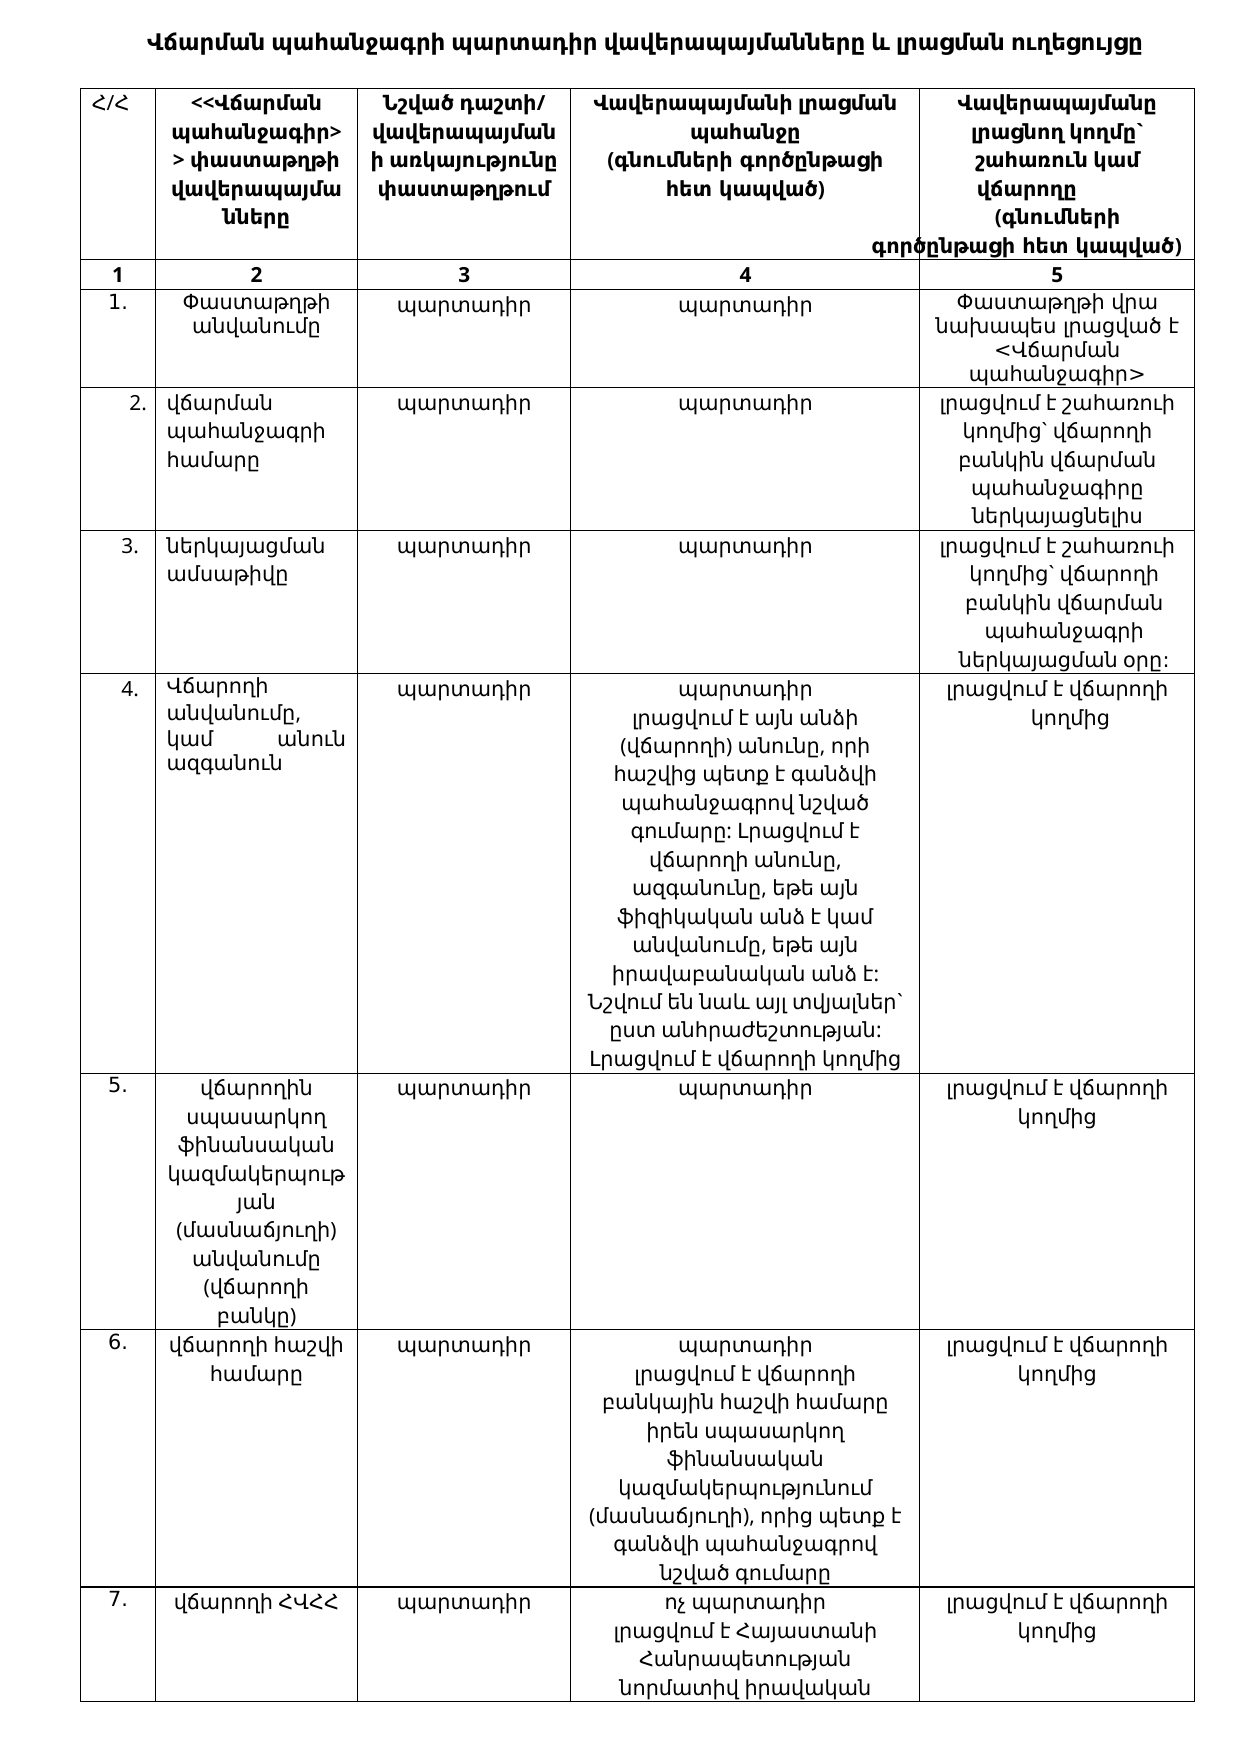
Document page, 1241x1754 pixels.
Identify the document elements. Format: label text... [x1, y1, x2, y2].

table_cell պարտադիր [358, 290, 570, 387]
table_cell 5 [920, 260, 1194, 289]
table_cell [571, 1588, 919, 1701]
table_cell պարտադիր [358, 1588, 570, 1701]
table_cell լրացվում է շահառուի կողմից` վճարողի բանկին վճարման պահանջագրի ներկայացման օրը: [920, 531, 1194, 673]
table_cell 1. [81, 290, 155, 387]
table_header Նշված դաշտի/ վավերապայմանի առկայությունը փաստաթղթում [358, 89, 570, 259]
table_cell 6. [81, 1330, 155, 1586]
table_cell վճարողի ՀՎՀՀ [156, 1588, 357, 1701]
text Վճարման պահանջագրի պարտադիր վավերապայմանները և լրացման ուղեցույցը [118, 29, 1171, 56]
table_cell պարտադիր [358, 531, 570, 673]
table_cell պարտադիր [358, 1330, 570, 1586]
table_cell Փաստաթղթի վրա նախապես լրացված է <Վճարման պահանջագիր> [920, 290, 1194, 387]
table_cell 4 [571, 260, 919, 289]
table_cell վճարման պահանջագրի համարը [156, 388, 357, 530]
table_cell վճարողին սպասարկող ֆինանսական կազմակերպության (մասնաճյուղի) անվանումը (վճարողի բանկը) [156, 1074, 357, 1329]
table_cell պարտադիր [358, 1074, 570, 1329]
table_cell պարտադիր [571, 531, 919, 673]
table_cell [81, 531, 155, 673]
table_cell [920, 1588, 1194, 1701]
table_cell [81, 674, 155, 1072]
table_header Վավերապայմանի լրացման պահանջը (գնումների գործընթացի հետ կապված) [571, 89, 919, 259]
table_cell լրացվում է վճարողի կողմից [920, 1074, 1194, 1329]
table_header <<Վճարման պահանջագիր>> փաստաթղթի վավերապայմանները [156, 89, 357, 259]
table_cell պարտադիր [358, 388, 570, 530]
table_cell 1 [81, 260, 155, 289]
table_cell պարտադիր լրացվում է այն անձի (վճարողի) անունը, որի հաշվից պետք է գանձվի պահանջագրով նշված գումարը: Լրացվում է վճարողի անունը, ազգանունը, եթե այն ֆիզիկական անձ է կամ անվանումը, եթե այն իրավաբանական անձ է: Նշվում են նաև այլ տվյալներ` ըստ անհրաժեշտության: Լրացվում է վճարողի կողմից [571, 674, 919, 1072]
table_cell պարտադիր [358, 674, 570, 1072]
table_header Հ/Հ [81, 89, 155, 259]
table_header Վավերապայմանը լրացնող կողմը` շահառուն կամ վճարողը (գնումների գործընթացի հետ կապված) [920, 89, 1194, 259]
table_cell լրացվում է շահառուի կողմից` վճարողի բանկին վճարման պահանջագիրը ներկայացնելիս [920, 388, 1194, 530]
table_cell ներկայացման ամսաթիվը [156, 531, 357, 673]
table_cell պարտադիր [571, 290, 919, 387]
table_cell [81, 388, 155, 530]
table_cell վճարողի հաշվի համարը [156, 1330, 357, 1586]
table_cell պարտադիր լրացվում է վճարողի բանկային հաշվի համարը իրեն սպասարկող ֆինանսական կազմակերպությունում (մասնաճյուղի), որից պետք է գանձվի պահանջագրով նշված գումարը [571, 1330, 919, 1586]
table_cell 2 [156, 260, 357, 289]
table_cell պարտադիր [571, 1074, 919, 1329]
table_cell Վճարողի անվանումը, կամ անուն ազգանուն [156, 674, 357, 1072]
table_cell 3 [358, 260, 570, 289]
table_cell պարտադիր [571, 388, 919, 530]
table_cell 5. [81, 1074, 155, 1329]
table_cell 7. [81, 1588, 155, 1701]
table_cell լրացվում է վճարողի կողմից [920, 1330, 1194, 1586]
table_cell լրացվում է վճարողի կողմից [920, 674, 1194, 1072]
table_cell Փաստաթղթի անվանումը [156, 290, 357, 387]
